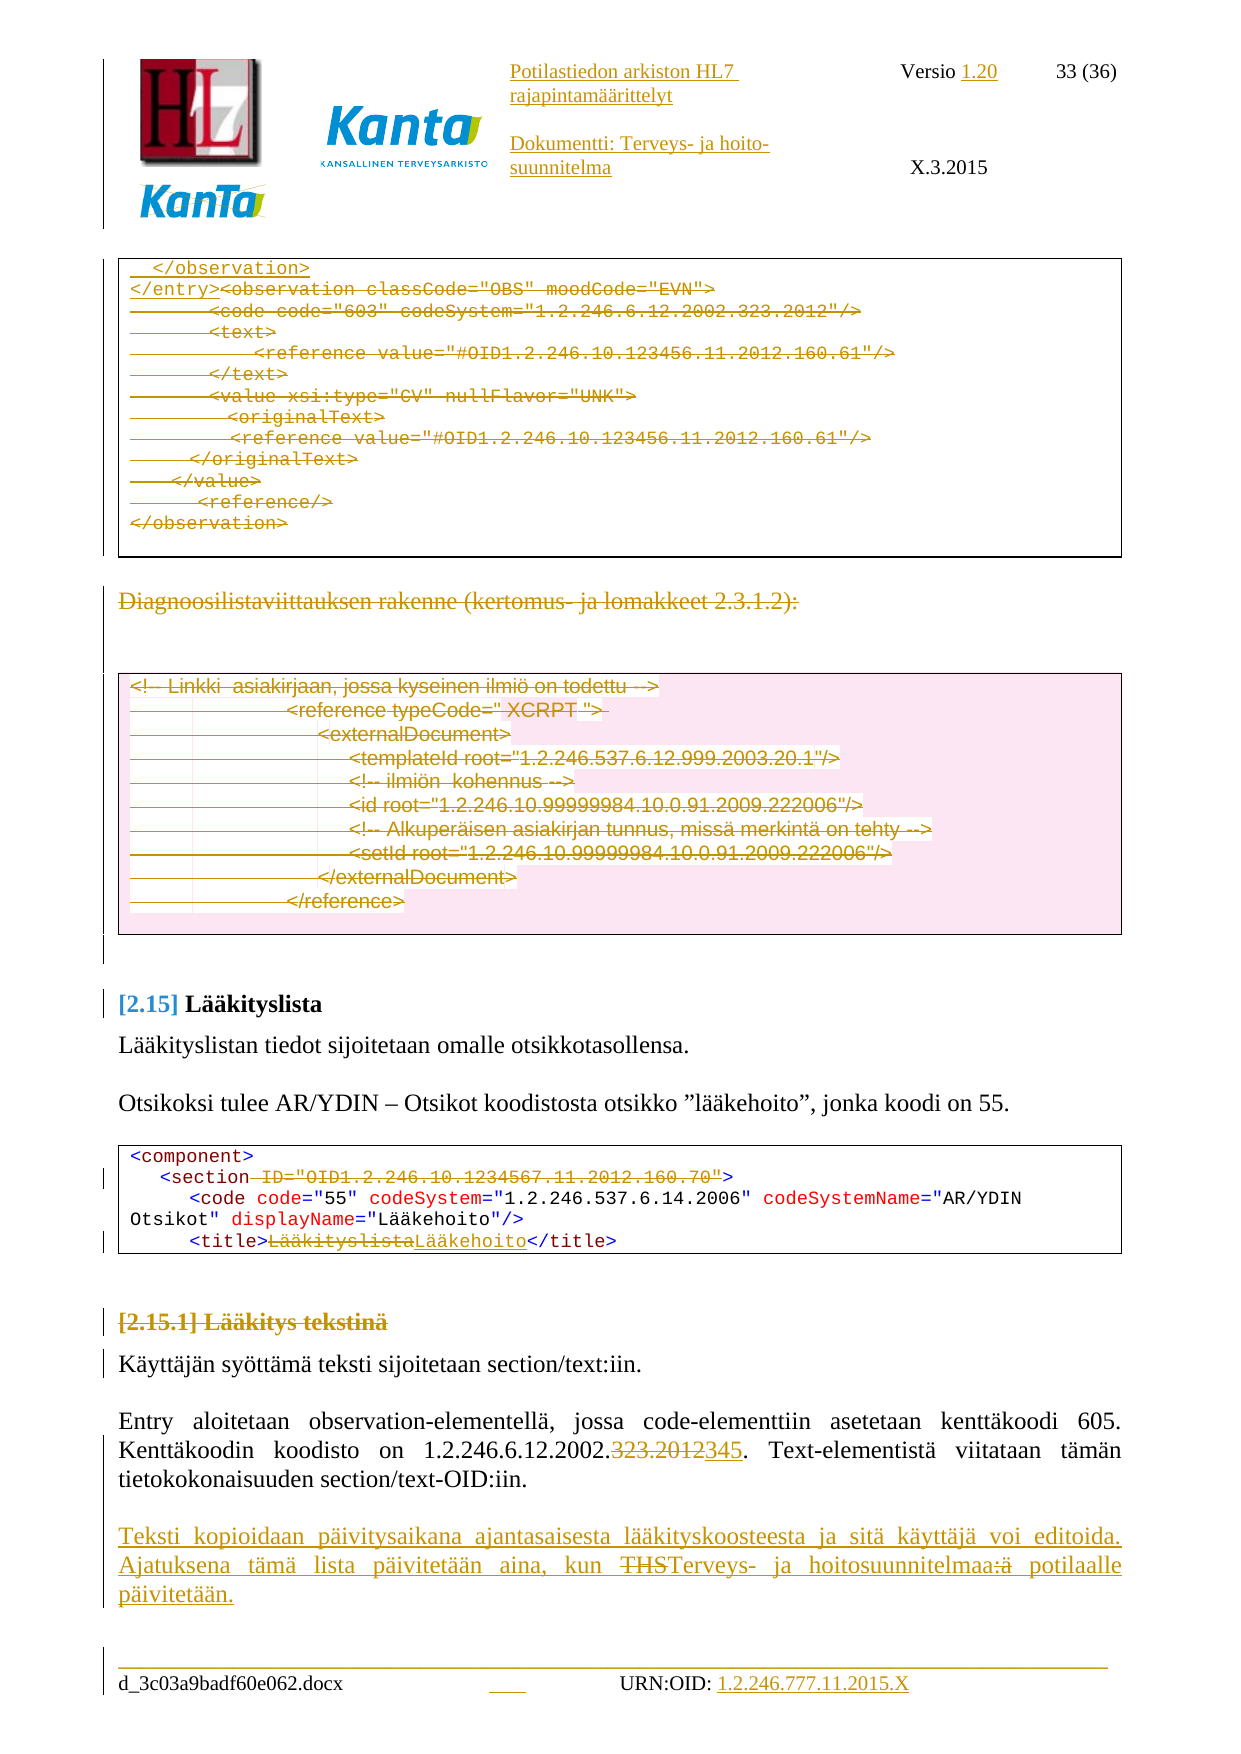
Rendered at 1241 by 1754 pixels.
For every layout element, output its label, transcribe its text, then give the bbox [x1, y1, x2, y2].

picture [341, 106, 352, 119]
text Otsikoksi tulee AR/YDIN – Otsikot koodistosta otsikko ”lääkehoito”, jonka koodi on 55. [118, 1088, 1122, 1117]
table_header [119, 259, 1121, 556]
text Käyttäjän syöttämä teksti sijoitetaan section/text:iin. [118, 1349, 1122, 1377]
picture [320, 106, 488, 167]
table_header <component> <section> <code code="55" codeSystem="1.2.246.537.6.14.2006" codeSystemName="AR/YDIN Otsikot" displayName="Lääkehoito"/> <title></title> [119, 1146, 1121, 1253]
text Lääkityslistan tiedot sijoitetaan omalle otsikkotasollensa. [118, 1030, 1122, 1059]
subtitle Lääkityslista [118, 989, 1122, 1018]
picture [140, 59, 263, 167]
text Entry aloitetaan observation-elementellä, jossa code-elementtiin asetetaan kenttäkoodi 605. Kenttäkoodin koodisto on 1.2.246.6.12.2002.. Text-elementistä viitataan tämän tietokokonaisuuden section/text-OID:iin. [118, 1406, 1122, 1492]
